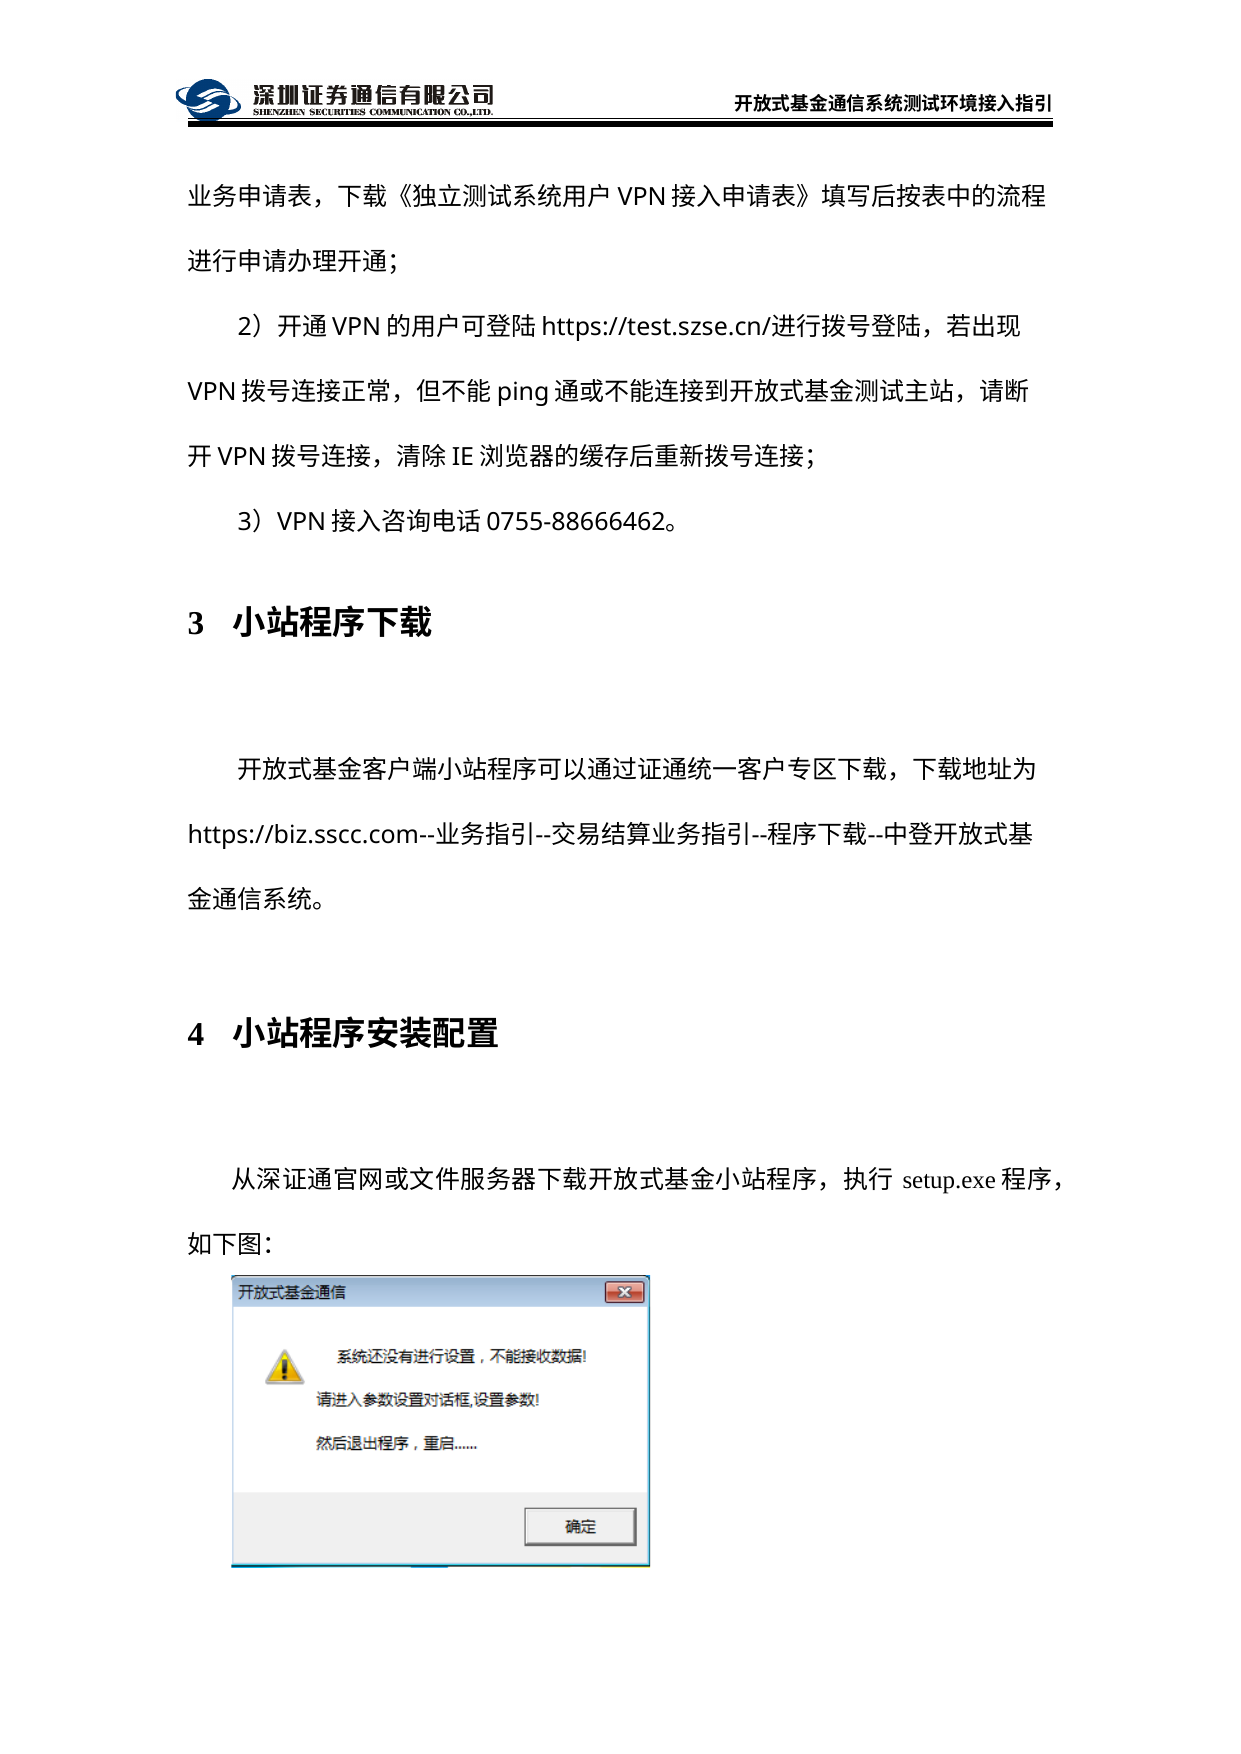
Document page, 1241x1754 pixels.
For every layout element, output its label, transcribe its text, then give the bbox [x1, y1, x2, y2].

subtitle 小站程序下载 [187, 587, 1053, 652]
subtitle 小站程序安装配置 [187, 998, 1053, 1063]
list VPN接入咨询电话0755-88666462。 [187, 487, 1053, 552]
picture [231, 1275, 651, 1568]
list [187, 162, 1053, 292]
list 开通VPN的用户可登陆https://test.szse.cn/进行拨号登陆，若出现VPN拨号连接正常，但不能ping通或不能连接到开放式基金测试主站，请断开VPN拨号连接，清除IE浏览器的缓存后重新拨号连接； [187, 292, 1053, 487]
picture [175, 79, 493, 122]
list 从深证通官网或文件服务器下载开放式基金小站程序，执行setup.exe程序，如下图： [187, 1146, 1053, 1276]
text 开放式基金客户端小站程序可以通过证通统一客户专区下载，下载地址为https://biz.sscc.com--业务指引--交易结算业务指引--程序下载--中登开放式基金通信系统。 [187, 735, 1053, 930]
